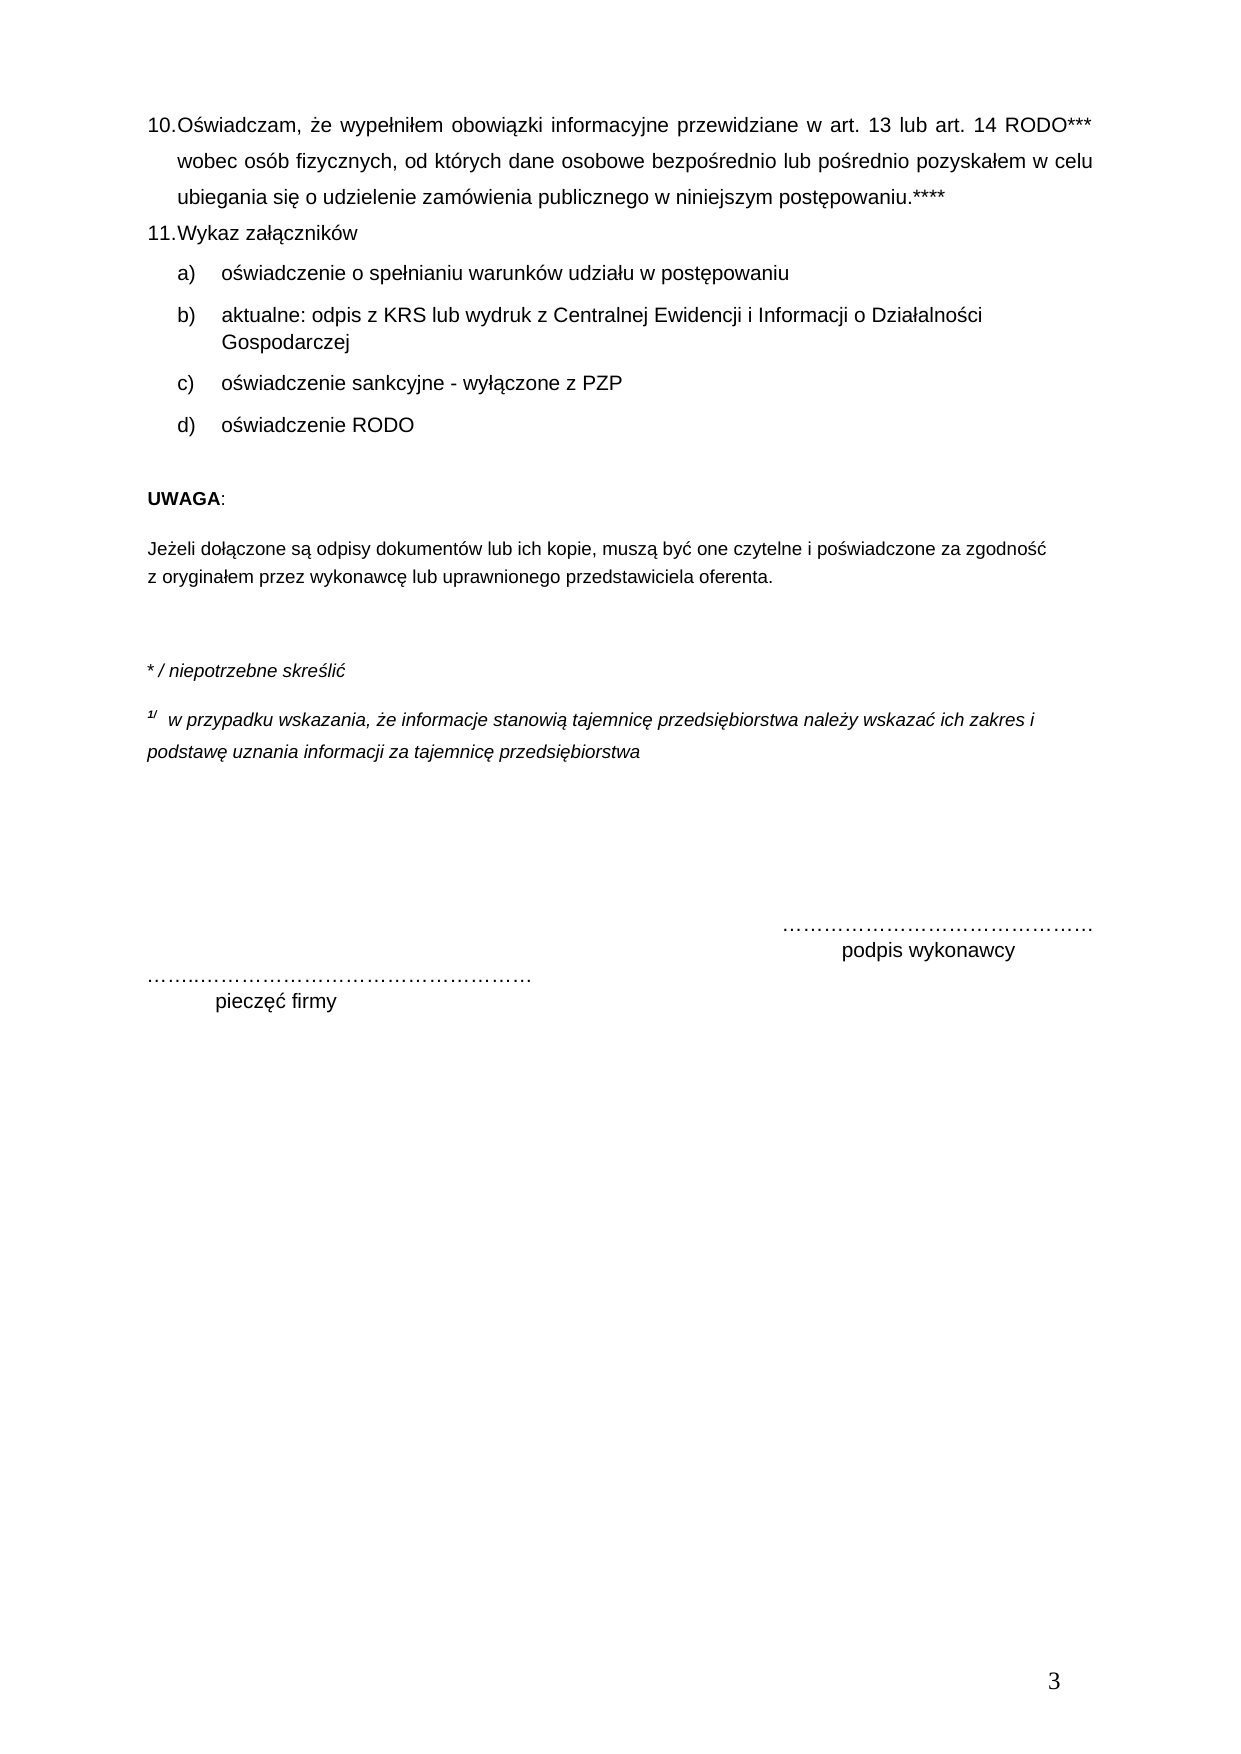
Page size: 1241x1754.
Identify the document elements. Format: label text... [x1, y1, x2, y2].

text pieczęć firmy [146, 989, 1094, 1013]
text ……..………………………………………… [146, 963, 1094, 987]
list Wykaz załączników [147, 221, 1094, 245]
text podpis wykonawcy [147, 937, 1015, 961]
text 1/ w przypadku wskazania, że informacje stanowią tajemnicę przedsiębiorstwa należy wskazać ich zakres i podstawę uznania informacji za tajemnicę przedsiębiorstwa [147, 708, 1098, 762]
list Oświadczam, że wypełniłem obowiązki informacyjne przewidziane w art. 13 lub art. 14 RODO*** wobec osób fizycznych, od których dane osobowe bezpośrednio lub pośrednio pozyskałem w celu ubiegania się o udzielenie zamówienia publicznego w niniejszym postępowaniu.**** [147, 113, 1094, 209]
text Jeżeli dołączone są odpisy dokumentów lub ich kopie, muszą być one czytelne i poświadczone za zgodność z oryginałem przez wykonawcę lub uprawnionego przedstawiciela oferenta. [147, 537, 1098, 587]
text ……………………………………… [147, 912, 1094, 936]
text * / niepotrzebne skreślić [146, 660, 1098, 681]
list oświadczenie o spełnianiu warunków udziału w postępowaniu [177, 261, 1098, 285]
list aktualne: odpis z KRS lub wydruk z Centralnej Ewidencji i Informacji o Działalności Gospodarczej [177, 302, 1098, 354]
list oświadczenie RODO [177, 412, 1098, 436]
text UWAGA: [147, 488, 1098, 510]
list oświadczenie sankcyjne - wyłączone z PZP [177, 371, 1098, 395]
